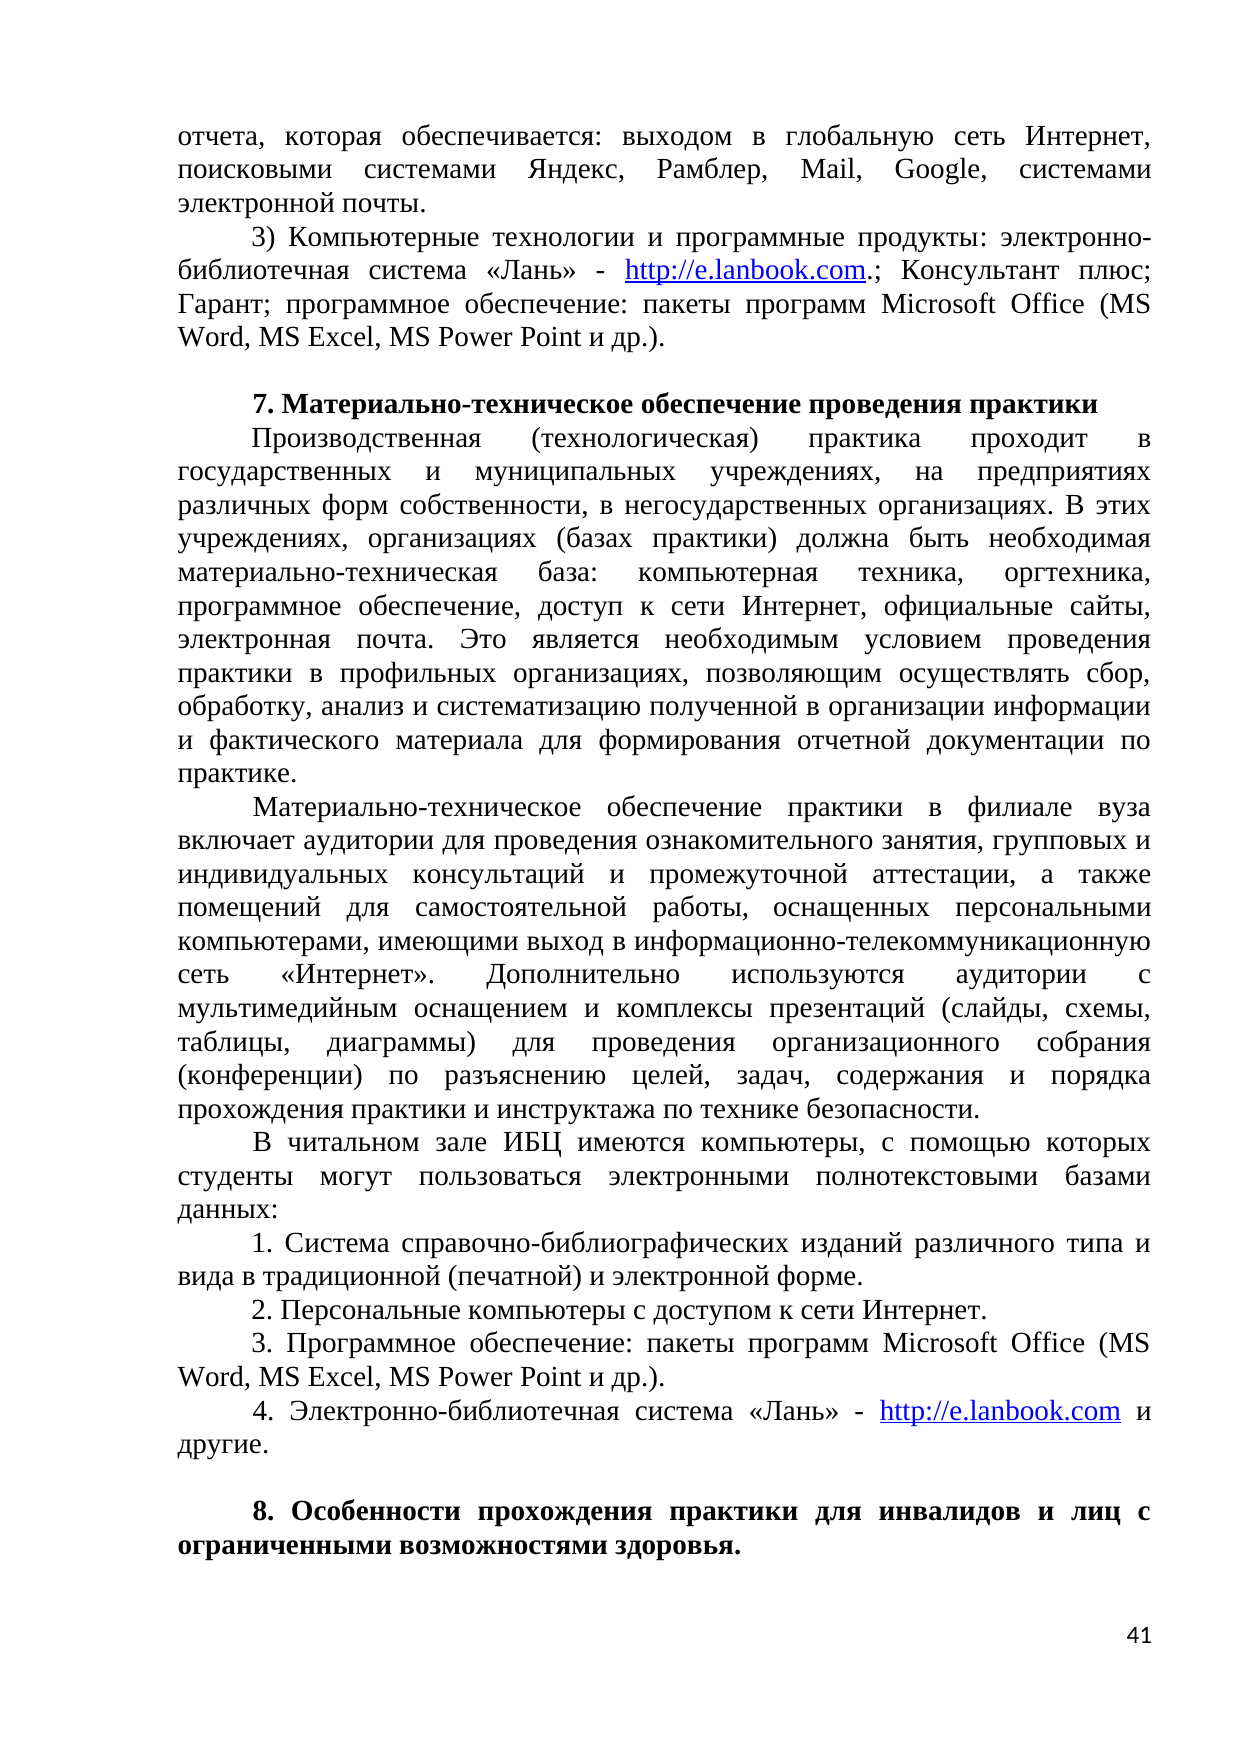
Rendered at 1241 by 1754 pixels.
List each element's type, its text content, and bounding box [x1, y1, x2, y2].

text Производственная (технологическая) практика проходит в государственных и муниципальных учреждениях, на предприятиях различных форм собственности, в негосударственных организациях. В этих учреждениях, организациях (базах практики) должна быть необходимая материально-техническая база: компьютерная техника, оргтехника, программное обеспечение, доступ к сети Интернет, официальные сайты, электронная почта. Это является необходимым условием проведения практики в профильных организациях, позволяющим осуществлять сбор, обработку, анализ и систематизацию полученной в организации информации и фактического материала для формирования отчетной документации по практике. [177, 420, 1152, 789]
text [177, 118, 1152, 219]
text 1. Система справочно-библиографических изданий различного типа и вида в традиционной (печатной) и электронной форме. [177, 1225, 1152, 1292]
text 3) Компьютерные технологии и программные продукты: электронно-библиотечная система «Лань» - http://e.lanbook.com.; Консультант плюс; Гарант; программное обеспечение: пакеты программ Microsoft Office (MS Word, MS Excel, MS Power Point и др.). [177, 219, 1152, 353]
text 8. Особенности прохождения практики для инвалидов и лиц с ограниченными возможностями здоровья. [177, 1493, 1152, 1560]
text В читальном зале ИБЦ имеются компьютеры, с помощью которых студенты могут пользоваться электронными полнотекстовыми базами данных: [177, 1124, 1152, 1225]
text 4. Электронно-библиотечная система «Лань» - http://e.lanbook.com и другие. [177, 1393, 1152, 1460]
text 7. Материально-техническое обеспечение проведения практики [177, 386, 1152, 420]
text Материально-техническое обеспечение практики в филиале вуза включает аудитории для проведения ознакомительного занятия, групповых и индивидуальных консультаций и промежуточной аттестации, а также помещений для самостоятельной работы, оснащенных персональными компьютерами, имеющими выход в информационно-телекоммуникационную сеть «Интернет». Дополнительно используются аудитории с мультимедийным оснащением и комплексы презентаций (слайды, схемы, таблицы, диаграммы) для проведения организационного собрания (конференции) по разъяснению целей, задач, содержания и порядка прохождения практики и инструктажа по технике безопасности. [177, 789, 1152, 1124]
text 3. Программное обеспечение: пакеты программ Microsoft Office (MS Word, MS Excel, MS Power Point и др.). [177, 1326, 1152, 1393]
text 2. Персональные компьютеры с доступом к сети Интернет. [177, 1292, 1152, 1326]
